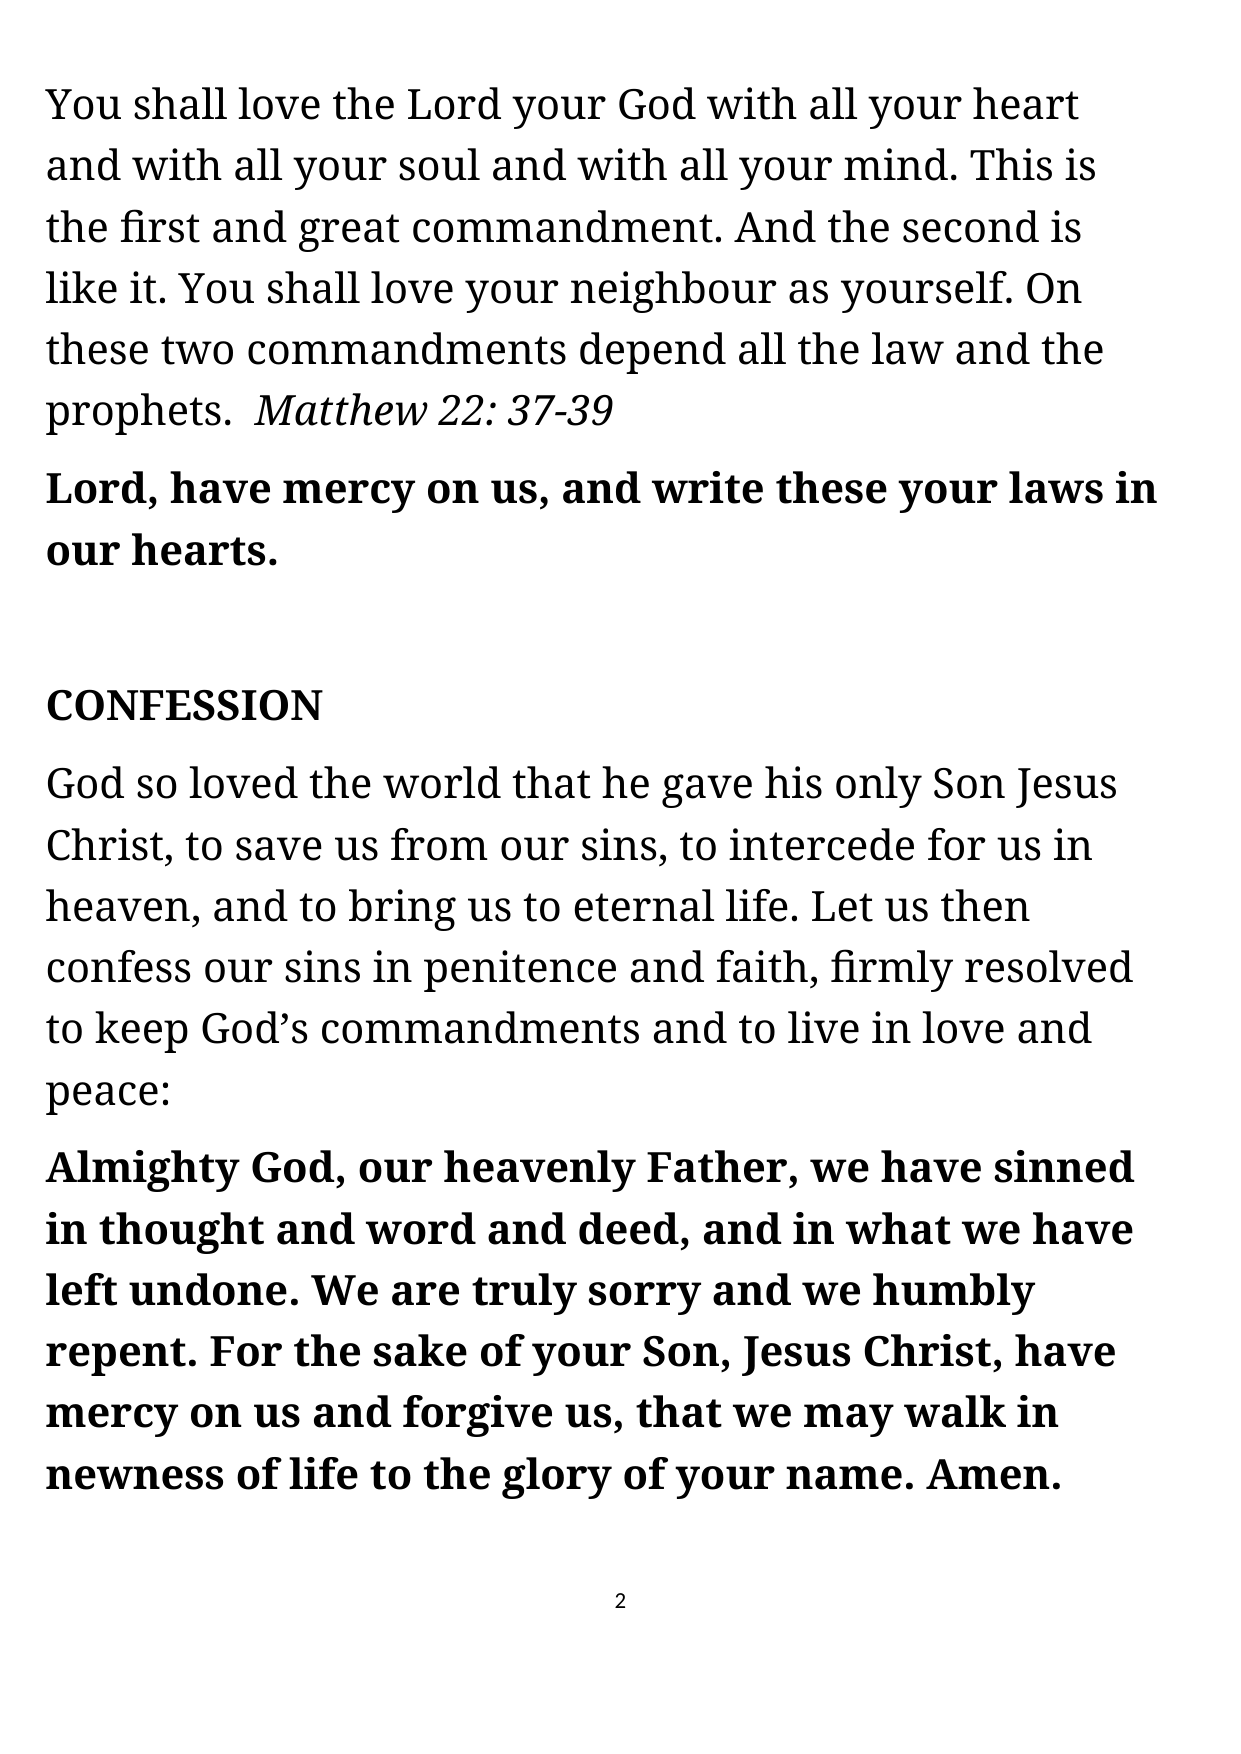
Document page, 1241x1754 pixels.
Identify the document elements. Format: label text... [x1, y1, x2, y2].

text CONFESSION [45, 676, 1165, 733]
text Almighty God, our heavenly Father, we have sinned in thought and word and deed, and in what we have left undone. We are truly sorry and we humbly repent. For the sake of your Son, Jesus Christ, have mercy on us and forgive us, that we may walk in newness of life to the glory of your name. Amen. [45, 1138, 1165, 1501]
text Lord, have mercy on us, and write these your laws in our hearts. [45, 459, 1165, 577]
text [45, 75, 1165, 438]
text God so loved the world that he gave his only Son Jesus Christ, to save us from our sins, to intercede for us in heaven, and to bring us to eternal life. Let us then confess our sins in penitence and faith, firmly resolved to keep God’s commandments and to live in love and peace: [45, 754, 1165, 1117]
